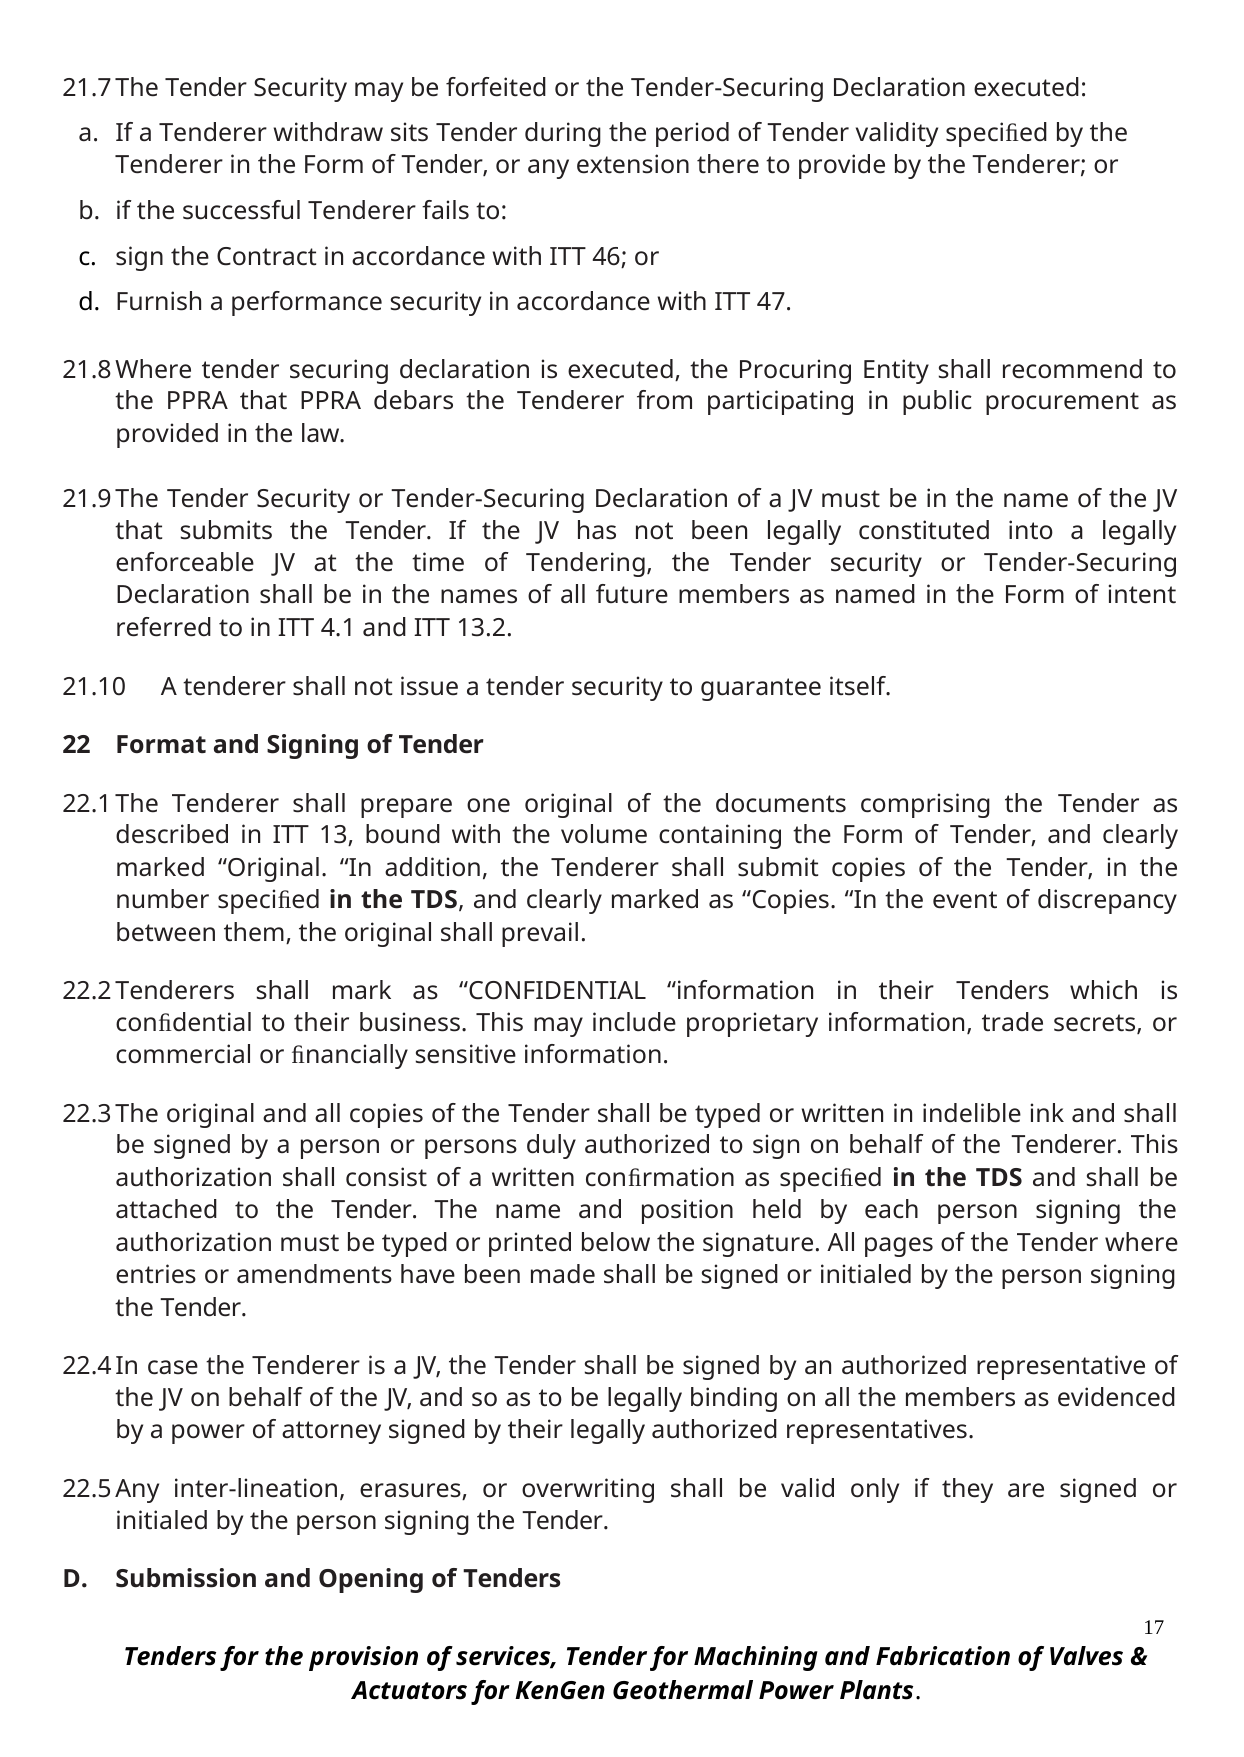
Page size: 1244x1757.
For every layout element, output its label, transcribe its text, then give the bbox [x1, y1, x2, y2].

list sign the Contract in accordance with ITT 46; or [78, 238, 1178, 272]
list Tenderers shall mark as “CONFIDENTIAL “information in their Tenders which is conﬁdential to their business. This may include proprietary information, trade secrets, or commercial or ﬁnancially sensitive information. [62, 974, 1178, 1071]
list The Tenderer shall prepare one original of the documents comprising the Tender as described in 13, bound with the volume containing the Form of Tender, and clearly marked “Original. “In addition, the Tenderer shall submit copies of the Tender, in the number speciﬁed in the , and clearly marked as “Copies. “In the event of discrepancy between them, the original shall prevail. [62, 786, 1178, 948]
list Any inter-lineation, erasures, or overwriting shall be valid only if they are signed or initialed by the person signing the Tender. [62, 1472, 1178, 1536]
list The original and all copies of the Tender shall be typed or written in indelible ink and shall be signed by a person or persons duly authorized to sign on behalf of the Tenderer. This authorization shall consist of a written conﬁrmation as speciﬁed in the TDS and shall be attached to the Tender. The name and position held by each person signing the authorization must be typed or printed below the signature. All pages of the Tender where entries or amendments have been made shall be signed or initialed by the person signing the Tender. [62, 1097, 1178, 1323]
list The Tender Security or Tender-Securing Declaration of a JV must be in the name of the JV that submits the Tender. If the JV has not been legally constituted into a legally enforceable JV at the time of Tendering, the Tender security or Tender-Securing Declaration shall be in the names of all future members as named in the Form of intent referred to in ITT 4.1 and ITT 13.2. [62, 482, 1178, 644]
list If a Tenderer withdraw sits Tender during the period of Tender validity speciﬁed by the Tenderer in the Form of Tender, or any extension there to provide by the Tenderer; or [78, 116, 1178, 180]
list A tenderer shall not issue a tender security to guarantee itself. [62, 668, 1178, 703]
text D. Submission and Opening of Tenders [62, 1561, 1178, 1595]
list Furnish a performance security in accordance with ITT 47. [78, 284, 1178, 318]
list Format and Signing of Tender [62, 727, 1178, 761]
list if the successful Tenderer fails to: [78, 192, 1178, 226]
list In case the Tenderer is a JV, the Tender shall be signed by an authorized representative of the JV on behalf of the JV, and so as to be legally binding on all the members as evidenced by a power of attorney signed by their legally authorized representatives. [62, 1349, 1178, 1446]
list Where tender securing declaration is executed, the Procuring Entity shall recommend to the PPRA that PPRA debars the Tenderer from participating in public procurement as provided in the law. [62, 352, 1178, 449]
list The Tender Security may be forfeited or the Tender-Securing Declaration executed: [62, 71, 1178, 103]
